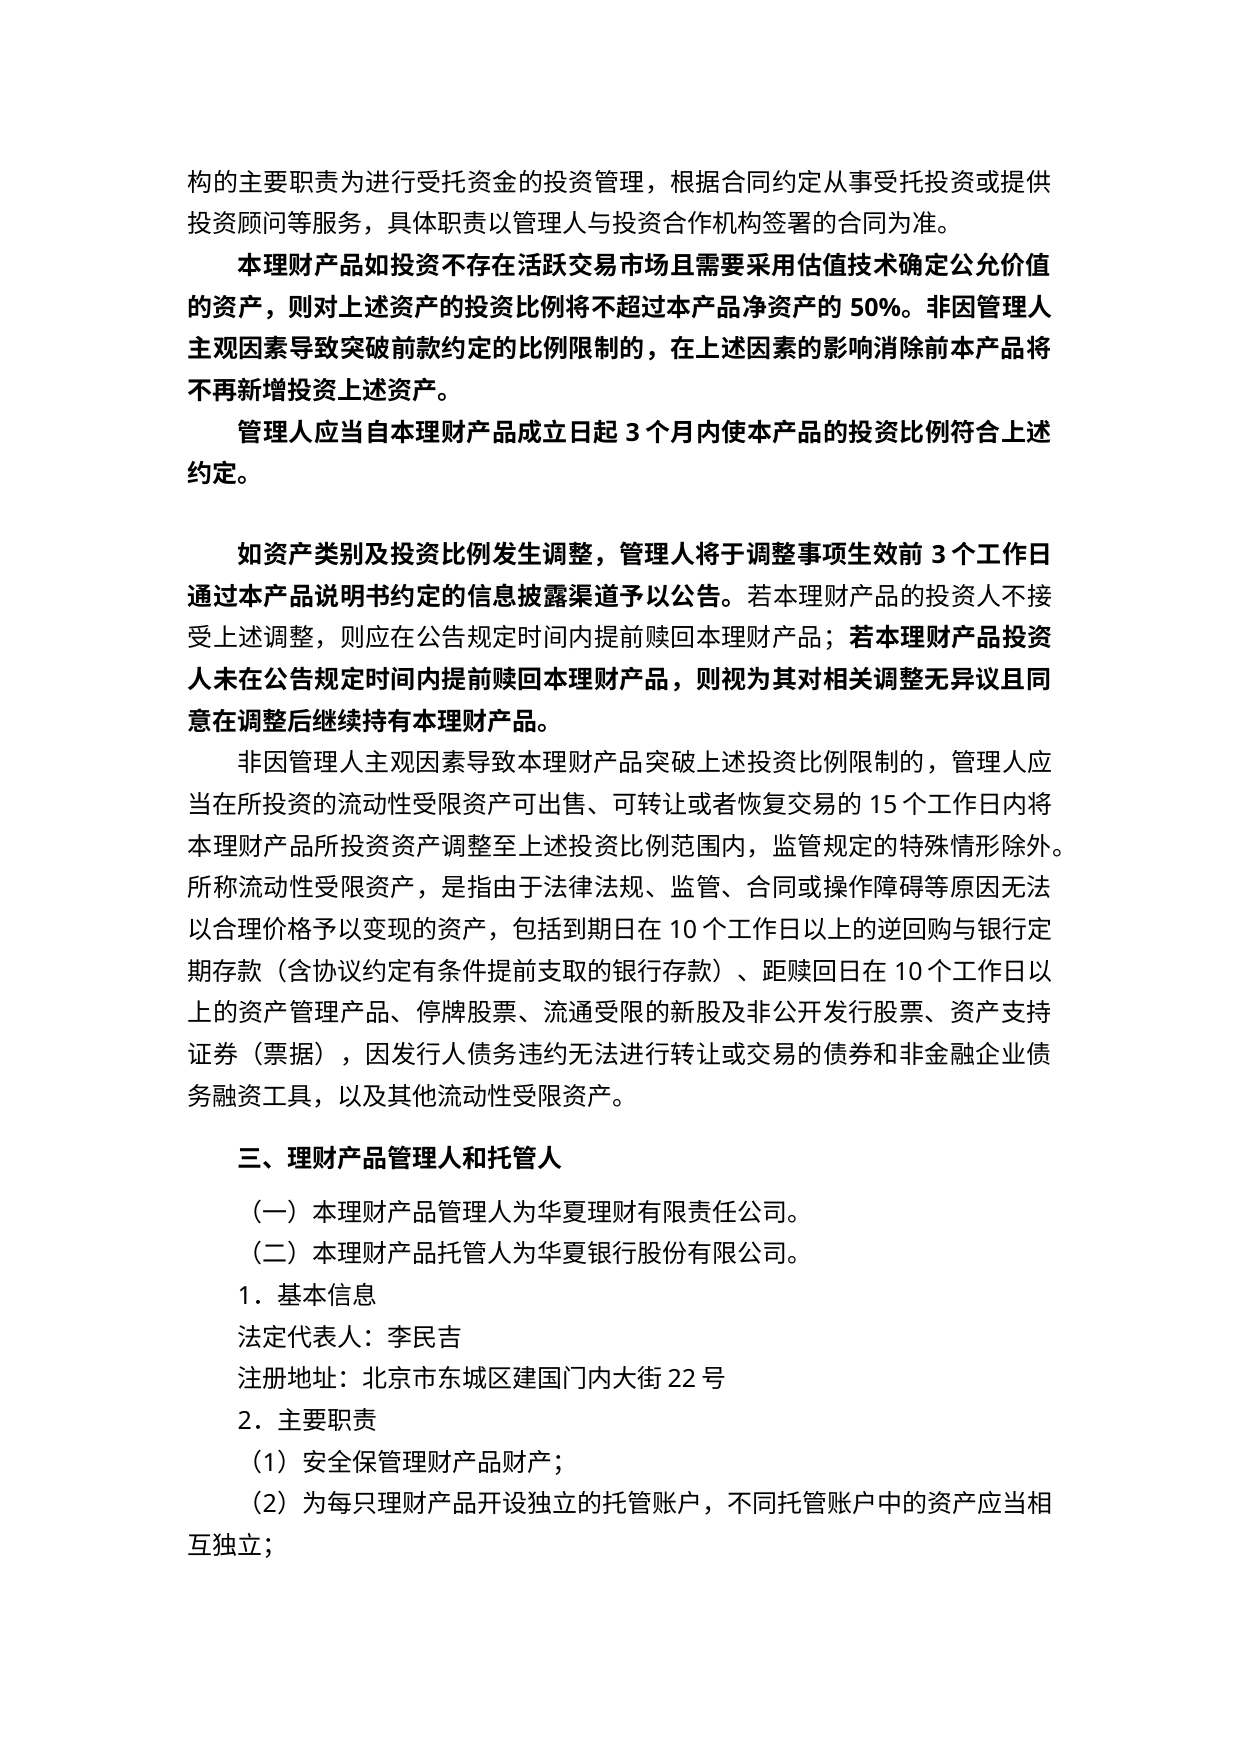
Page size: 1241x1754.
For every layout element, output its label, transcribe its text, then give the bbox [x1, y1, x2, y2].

text （1）安全保管理财产品财产； [187, 1442, 1053, 1478]
text 如资产类别及投资比例发生调整，管理人将于调整事项生效前3个工作日通过本产品说明书约定的信息披露渠道予以公告。若本理财产品的投资人不接受上述调整，则应在公告规定时间内提前赎回本理财产品；若本理财产品投资人未在公告规定时间内提前赎回本理财产品，则视为其对相关调整无异议且同意在调整后继续持有本理财产品。 [187, 534, 1053, 737]
text 注册地址：北京市东城区建国门内大街22号 [187, 1359, 1053, 1395]
text （一）本理财产品管理人为华夏理财有限责任公司。 [187, 1192, 1053, 1228]
text （2）为每只理财产品开设独立的托管账户，不同托管账户中的资产应当相互独立； [187, 1484, 1053, 1562]
text 三、理财产品管理人和托管人 [187, 1134, 1053, 1176]
text 1．基本信息 [187, 1275, 1053, 1312]
text （二）本理财产品托管人为华夏银行股份有限公司。 [187, 1234, 1053, 1270]
text 管理人应当自本理财产品成立日起3个月内使本产品的投资比例符合上述约定。 [187, 412, 1053, 490]
text 非因管理人主观因素导致本理财产品突破上述投资比例限制的，管理人应当在所投资的流动性受限资产可出售、可转让或者恢复交易的15个工作日内将本理财产品所投资资产调整至上述投资比例范围内，监管规定的特殊情形除外。所称流动性受限资产，是指由于法律法规、监管、合同或操作障碍等原因无法以合理价格予以变现的资产，包括到期日在10个工作日以上的逆回购与银行定期存款（含协议约定有条件提前支取的银行存款）、距赎回日在10个工作日以上的资产管理产品、停牌股票、流通受限的新股及非公开发行股票、资产支持证券（票据），因发行人债务违约无法进行转让或交易的债券和非金融企业债务融资工具，以及其他流动性受限资产。 [187, 743, 1053, 1112]
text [187, 162, 1053, 240]
text 法定代表人：李民吉 [187, 1317, 1053, 1353]
text 本理财产品如投资不存在活跃交易市场且需要采用估值技术确定公允价值的资产，则对上述资产的投资比例将不超过本产品净资产的50%。非因管理人主观因素导致突破前款约定的比例限制的，在上述因素的影响消除前本产品将不再新增投资上述资产。 [187, 245, 1053, 407]
text 2．主要职责 [187, 1400, 1053, 1437]
